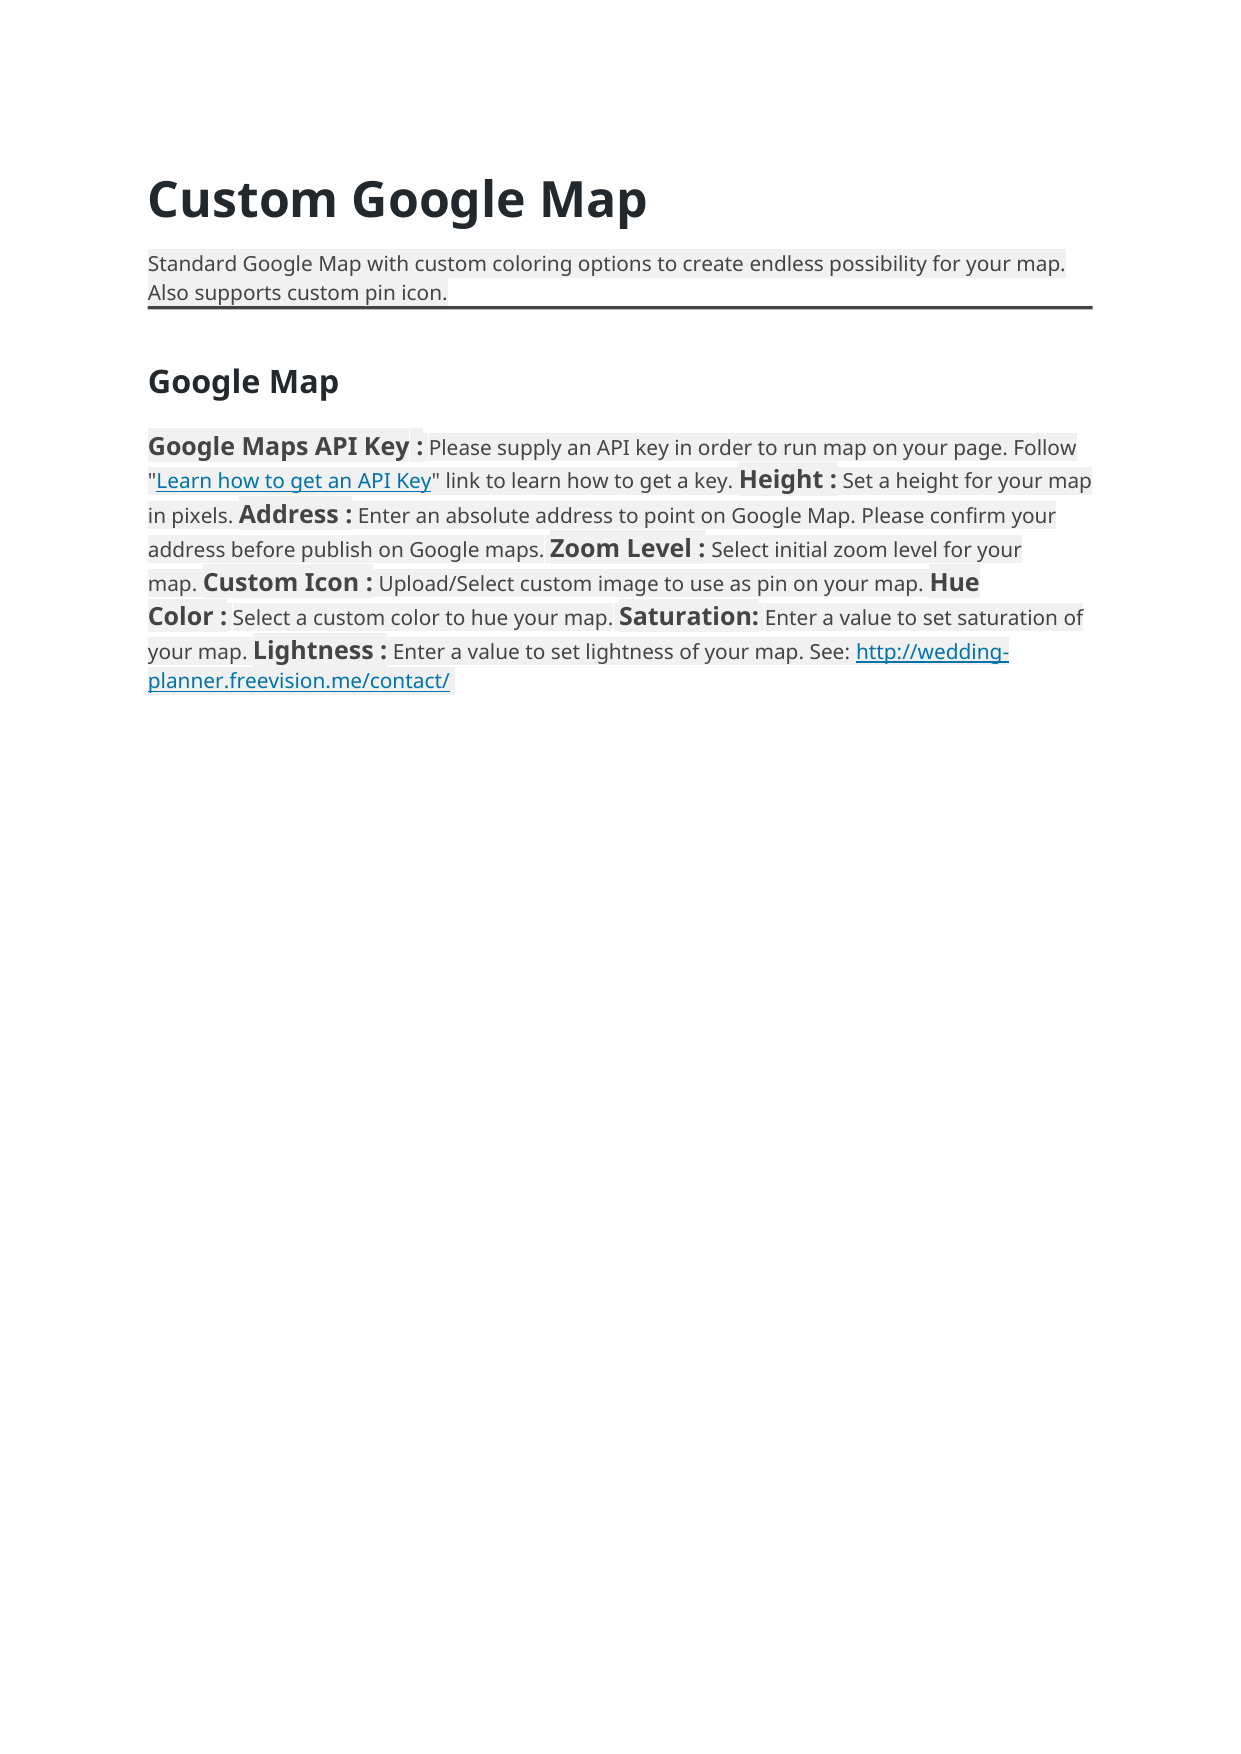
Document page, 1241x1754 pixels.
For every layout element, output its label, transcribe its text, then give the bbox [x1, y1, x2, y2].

text Google Maps API Key : Please supply an API key in order to run map on your page. Follow "Learn how to get an API Key" link to learn how to get a key. Height : Set a height for your map in pixels. Address : Enter an absolute address to point on Google Map. Please confirm your address before publish on Google maps. Zoom Level : Select initial zoom level for your map. Custom Icon : Upload/Select custom image to use as pin on your map. Hue Color : Select a custom color to hue your map. Saturation: Enter a value to set saturation of your map. Lightness : Enter a value to set lightness of your map. See: http://wedding-planner.freevision.me/contact/ [148, 428, 1093, 695]
text Standard Google Map with custom coloring options to create endless possibility for your map. Also supports custom pin icon. [448, 249, 1093, 306]
text Custom Google Map [148, 164, 1093, 232]
text Google Map [148, 359, 1093, 403]
